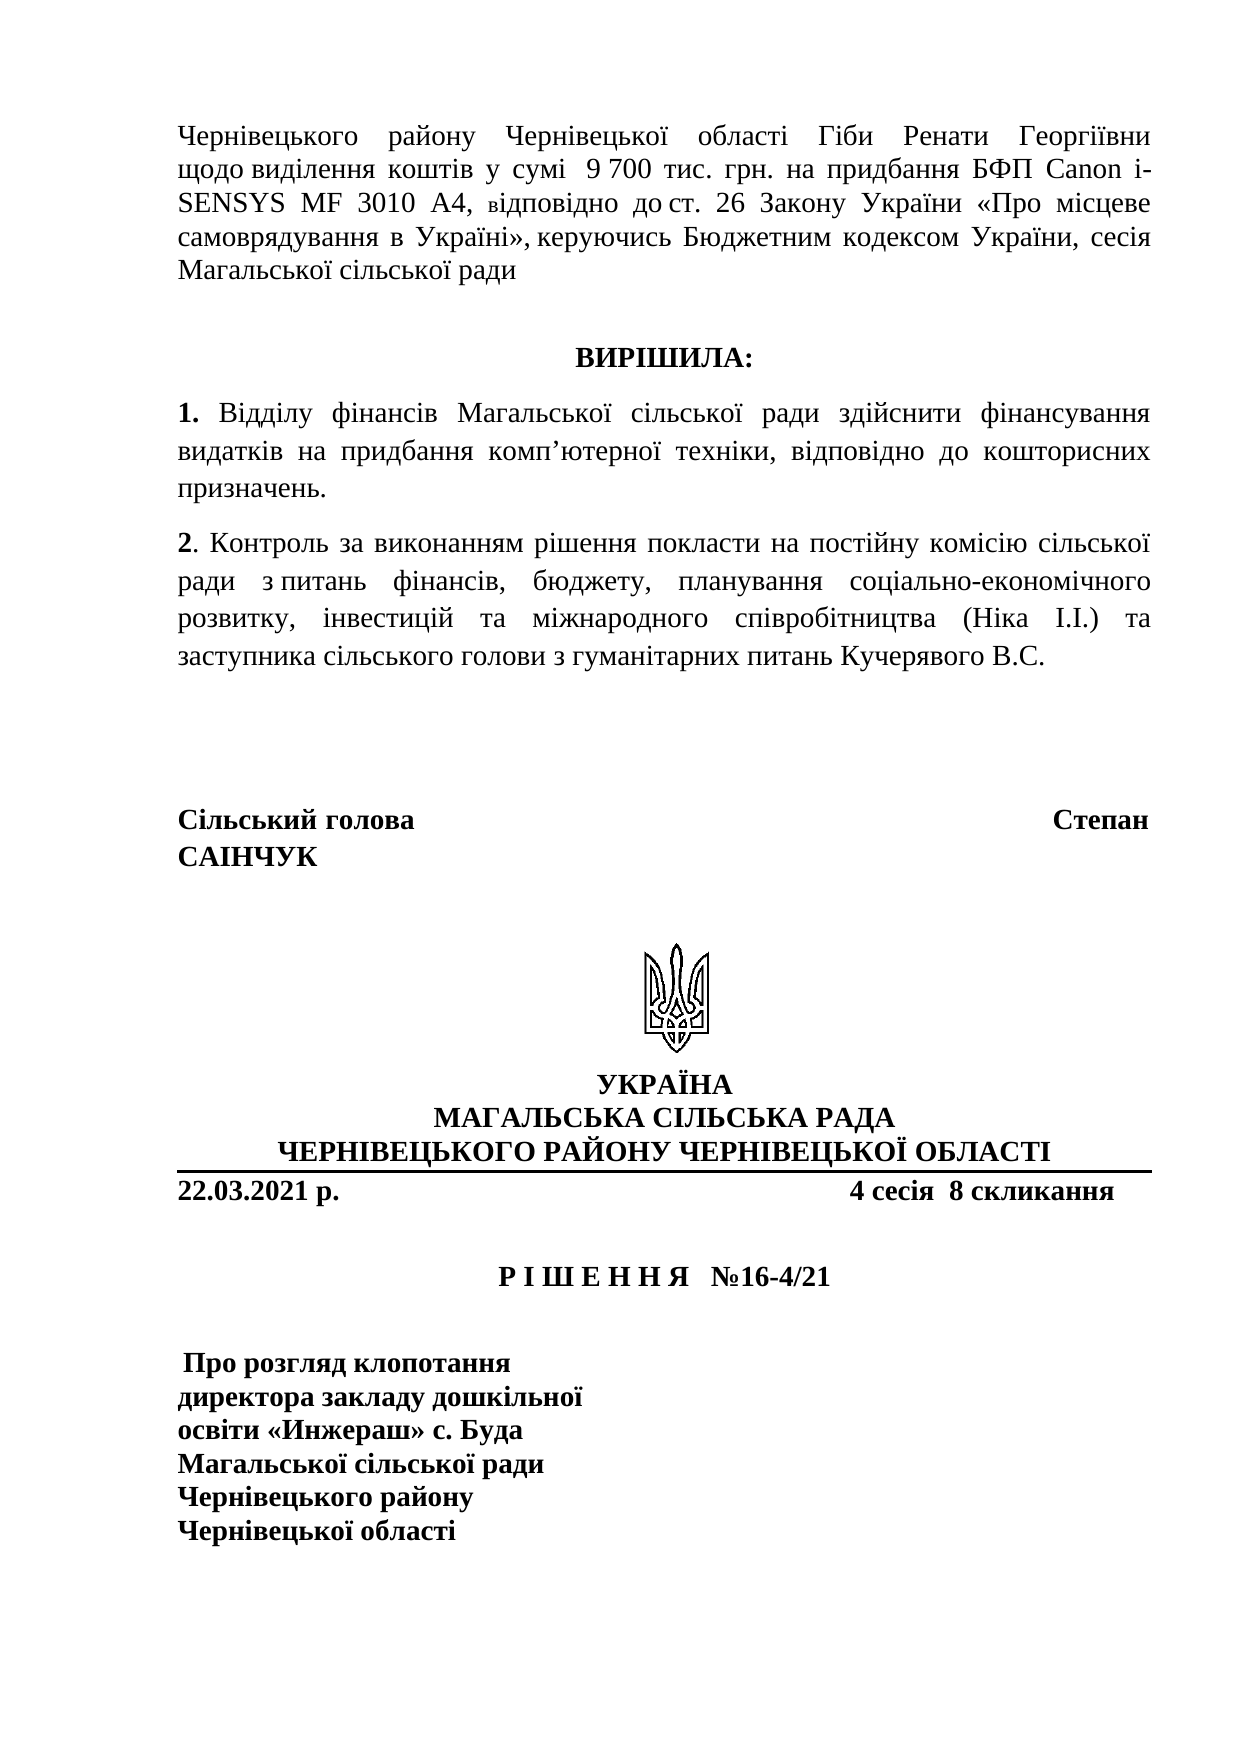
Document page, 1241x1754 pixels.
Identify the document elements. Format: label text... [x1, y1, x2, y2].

picture [640, 941, 713, 1055]
text МАГАЛЬСЬКА СІЛЬСЬКА РАДА [177, 1101, 1152, 1134]
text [177, 118, 1152, 286]
text 2. Контроль за виконанням рішення покласти на постійну комісію сільської ради з питань фінансів, бюджету, планування соціально-економічного розвитку, інвестицій та міжнародного співробітництва (Ніка І.І.) та заступника сільського голови з гуманітарних питань Кучерявого В.С. [177, 525, 1152, 672]
text Про розгляд клопотання [177, 1345, 1152, 1379]
text Магальської сільської ради [177, 1446, 1152, 1479]
text Р І Ш Е Н Н Я №16-4/21 [177, 1259, 1152, 1293]
text ЧЕРНІВЕЦЬКОГО РАЙОНУ ЧЕРНІВЕЦЬКОЇ ОБЛАСТІ [177, 1134, 1152, 1170]
text 22.03.2021 р. 4 сесія 8 скликання [177, 1173, 1152, 1206]
text УКРАЇНА [177, 1067, 1152, 1101]
text ВИРІШИЛА: [177, 340, 1152, 374]
text 1. Відділу фінансів Магальської сільської ради здійснити фінансування видатків на придбання комп’ютерної техніки, відповідно до кошторисних призначень. [177, 395, 1152, 504]
text освіти «Инжераш» с. Буда [177, 1412, 1152, 1446]
text Сільський голова Степан САІНЧУК [177, 802, 1152, 873]
text директора закладу дошкільної [177, 1379, 1152, 1412]
text Чернівецького району [177, 1479, 1152, 1513]
text Чернівецької області [177, 1513, 1152, 1547]
